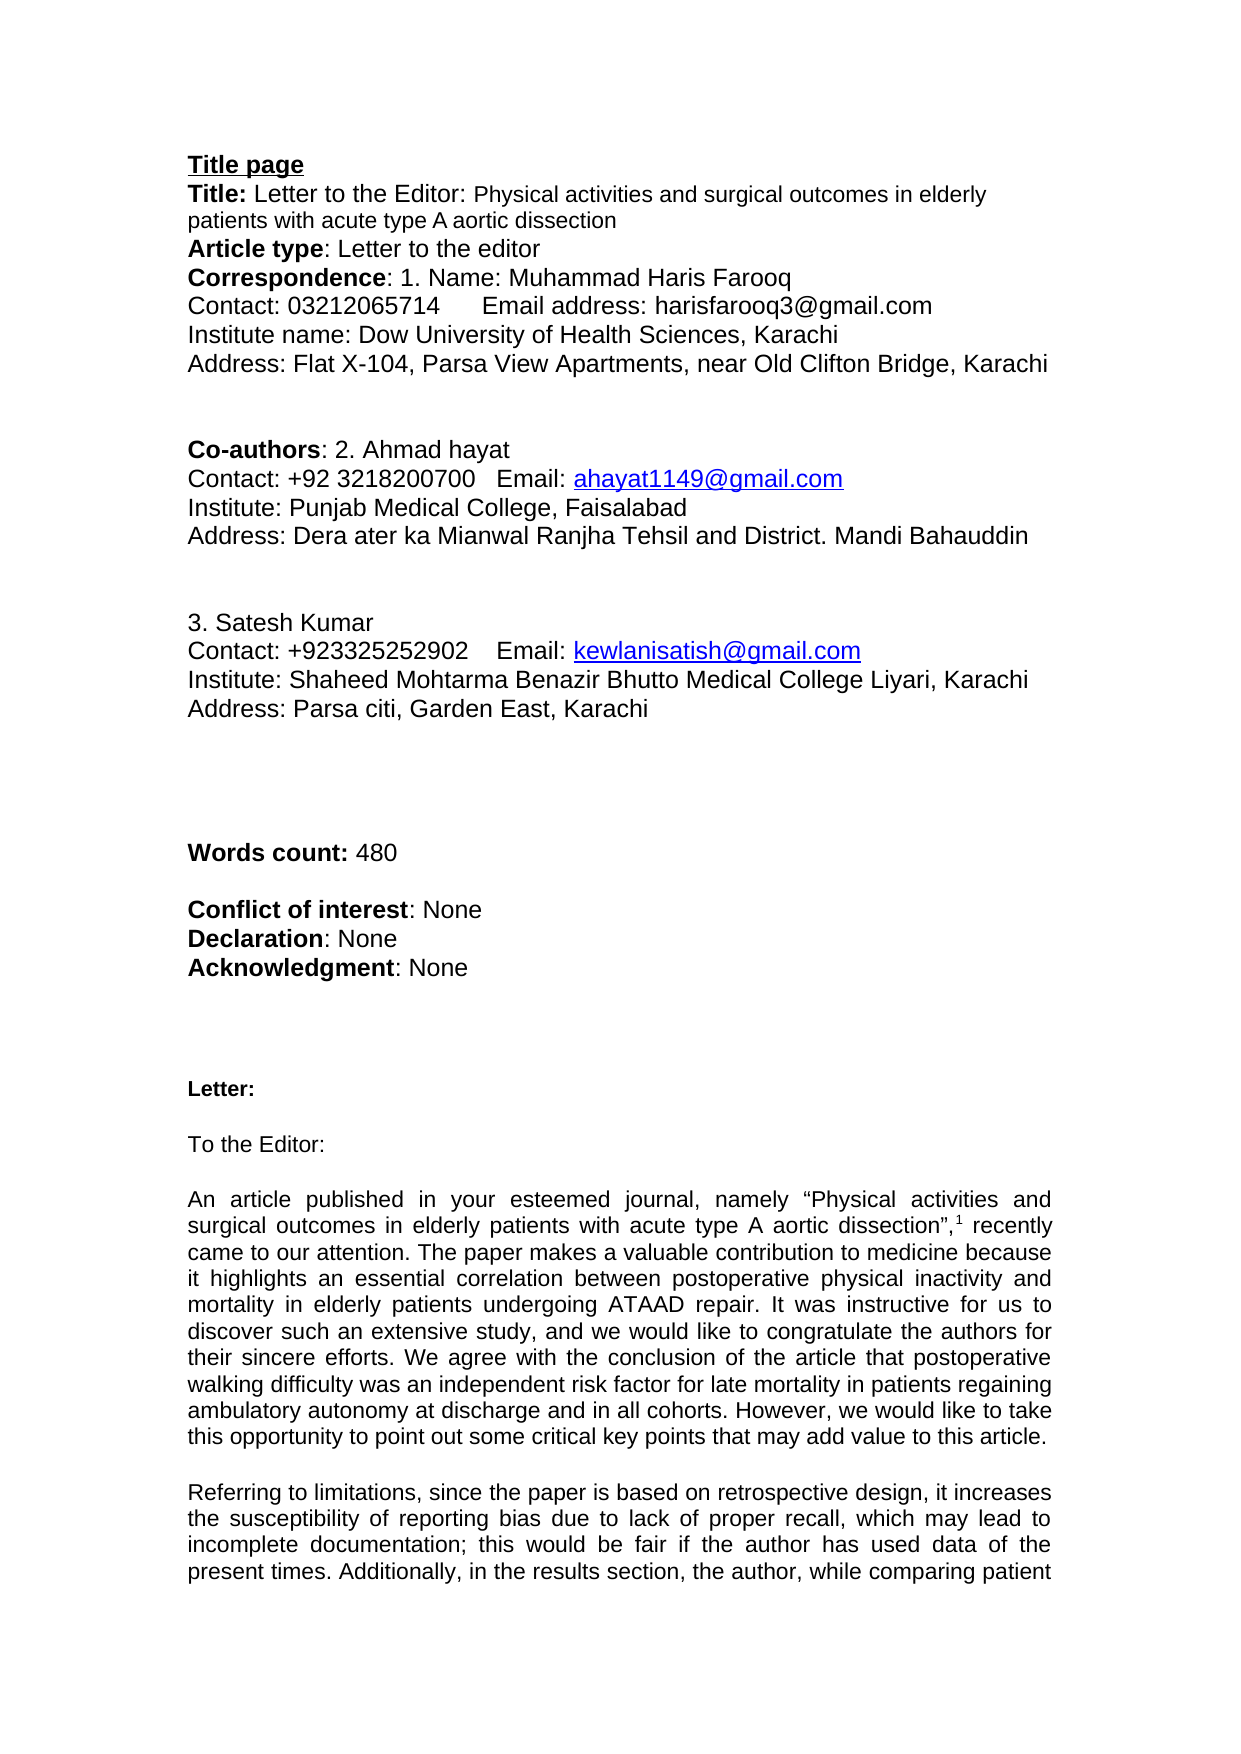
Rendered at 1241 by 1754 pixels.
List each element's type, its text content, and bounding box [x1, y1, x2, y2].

text Conflict of interest: None [187, 895, 1053, 924]
text Institute: Shaheed Mohtarma Benazir Bhutto Medical College Liyari, Karachi [187, 665, 1053, 694]
text Institute: Punjab Medical College, Faisalabad [187, 493, 1053, 521]
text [187, 1479, 1053, 1584]
text 3. Satesh Kumar [187, 608, 1053, 636]
text Address: Parsa citi, Garden East, Karachi [187, 694, 1053, 723]
text To the Editor: [187, 1131, 1053, 1157]
text Co-authors: 2. Ahmad hayat [187, 435, 1053, 464]
text Title page [187, 150, 1053, 179]
text An article published in your esteemed journal, namely “Physical activities and surgical outcomes in elderly patients with acute type A aortic dissection”,1 recently came to our attention. The paper makes a valuable contribution to medicine because it highlights an essential correlation between postoperative physical inactivity and mortality in elderly patients undergoing ATAAD repair. It was instructive for us to discover such an extensive study, and we would like to congratulate the authors for their sincere efforts. We agree with the conclusion of the article that postoperative walking difficulty was an independent risk factor for late mortality in patients regaining ambulatory autonomy at discharge and in all cohorts. However, we would like to take this opportunity to point out some critical key points that may add value to this article. [187, 1186, 1053, 1449]
text Acknowledgment: None [187, 953, 1053, 981]
text Declaration: None [187, 924, 1053, 953]
text Contact: +92 3218200700 Email: ahayat1149@gmail.com [187, 464, 1053, 493]
text Address: Dera ater ka Mianwal Ranjha Tehsil and District. Mandi Bahauddin [187, 521, 1053, 550]
text Contact: 03212065714 Email address: harisfarooq3@gmail.com [187, 291, 1053, 320]
text Words count: 480 [187, 838, 1053, 866]
text Address: Flat X-104, Parsa View Apartments, near Old Clifton Bridge, Karachi [187, 349, 1053, 378]
text Correspondence: 1. Name: Muhammad Haris Farooq [187, 263, 1053, 291]
text Letter: [187, 1058, 1053, 1101]
subtitle Title: Letter to the Editor: Physical activities and surgical outcomes in elderly patients with acute type A aortic dissection [187, 179, 1053, 234]
subtitle Article type: Letter to the editor [187, 234, 1053, 263]
text Contact: +923325252902 Email: kewlanisatish@gmail.com [187, 636, 1053, 665]
text Institute name: Dow University of Health Sciences, Karachi [187, 320, 1053, 349]
